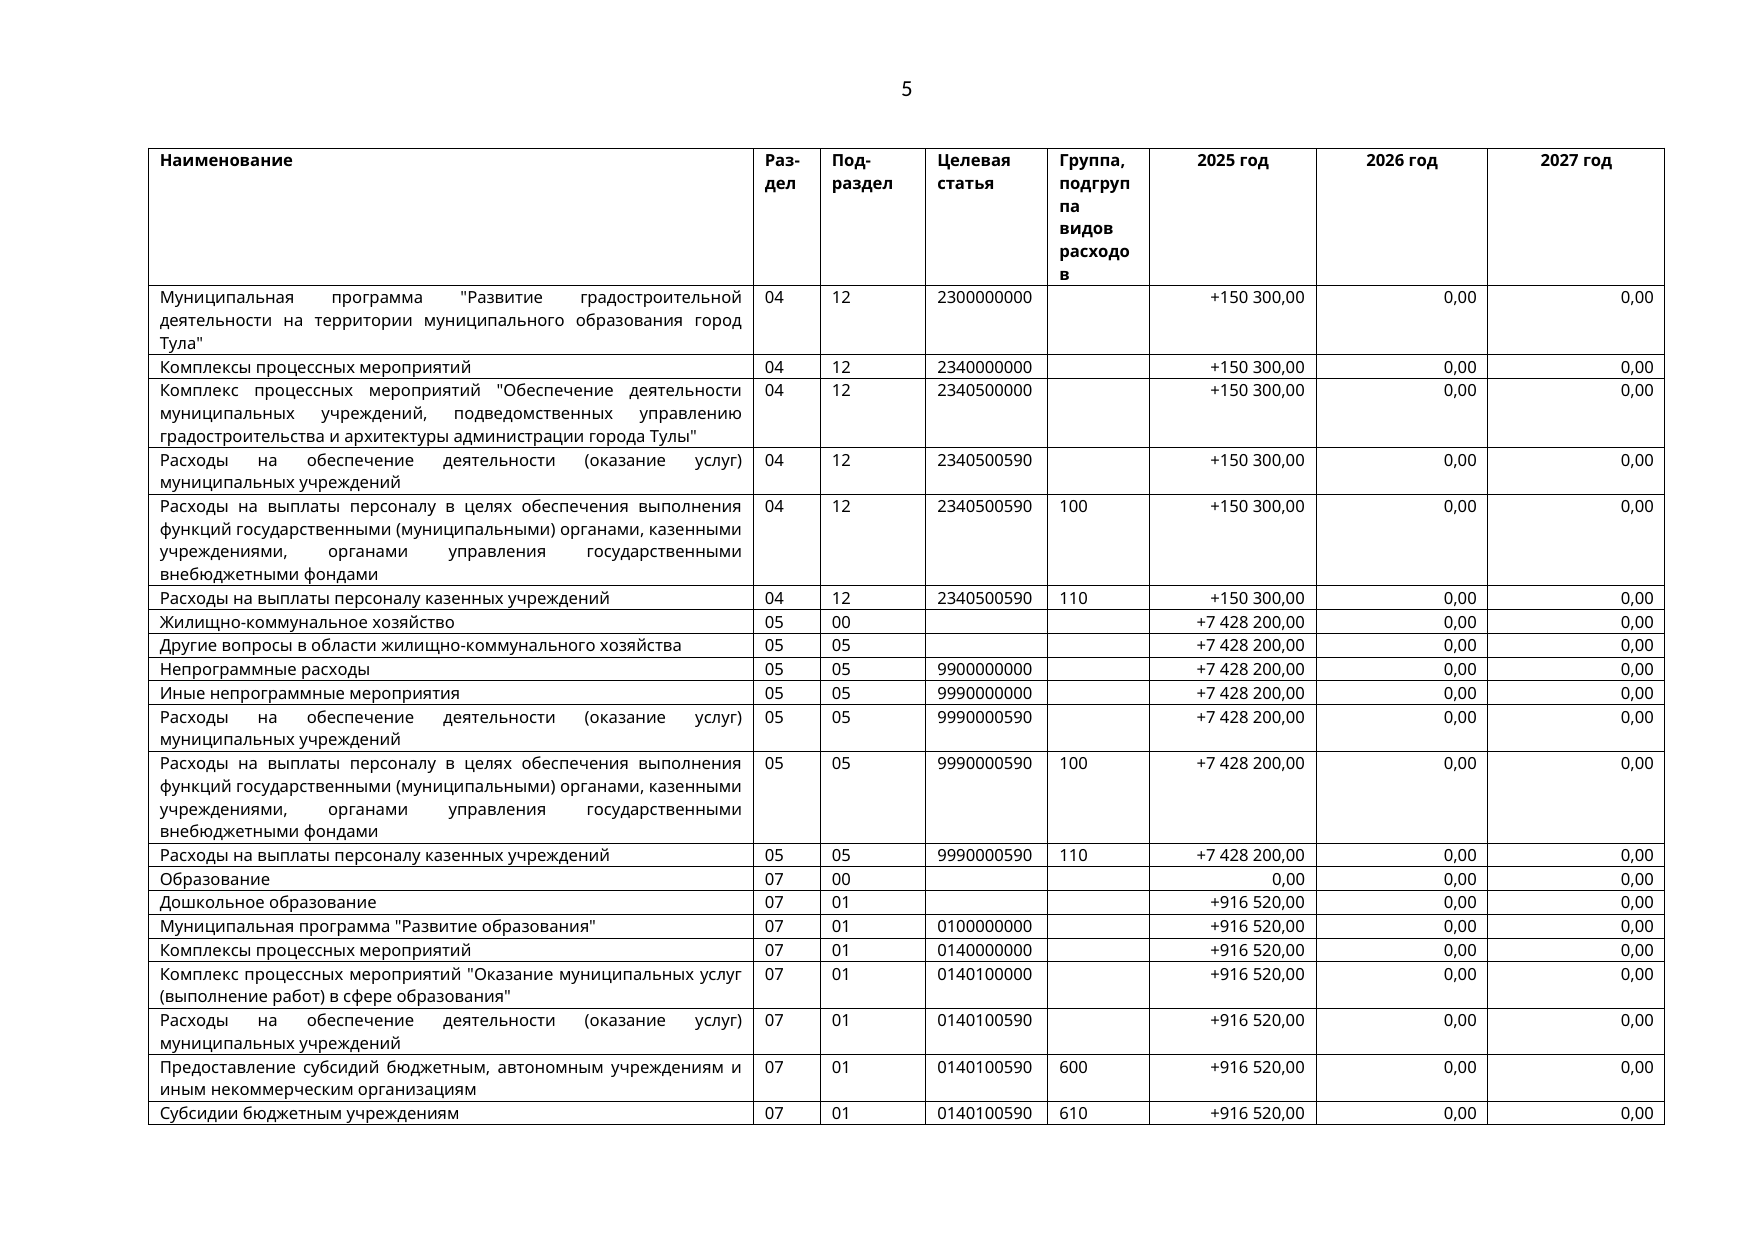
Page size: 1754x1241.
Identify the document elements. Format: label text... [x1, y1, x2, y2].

table_cell +916 520,00 [1150, 962, 1316, 1008]
table_cell 12 [821, 448, 925, 493]
table_cell 07 [754, 891, 820, 914]
table_cell 12 [821, 355, 925, 378]
table_cell 0,00 [1488, 586, 1664, 609]
table_cell 0,00 [1488, 752, 1664, 842]
table_cell 0,00 [1488, 891, 1664, 914]
table_cell 05 [754, 844, 820, 866]
table_cell 0,00 [1317, 705, 1487, 751]
table_cell 0,00 [1488, 705, 1664, 751]
table_cell +150 300,00 [1150, 379, 1316, 447]
table_cell 12 [821, 286, 925, 354]
table_cell 0,00 [1488, 634, 1664, 657]
table_cell 05 [821, 844, 925, 866]
table_cell 0,00 [1317, 681, 1487, 704]
table_cell 0,00 [1488, 448, 1664, 493]
table_cell [1048, 658, 1149, 680]
table_cell 01 [821, 962, 925, 1008]
table_cell 0,00 [1488, 495, 1664, 585]
table_cell 9990000590 [926, 844, 1047, 866]
table_cell Другие вопросы в области жилищно-коммунального хозяйства [149, 634, 753, 657]
table_cell 0,00 [1150, 867, 1316, 890]
table_cell 2340500000 [926, 379, 1047, 447]
table_cell 0,00 [1488, 867, 1664, 890]
table_header 2025 год [1150, 149, 1316, 285]
table_cell +150 300,00 [1150, 448, 1316, 493]
table_cell 05 [821, 705, 925, 751]
table_cell Дошкольное образование [149, 891, 753, 914]
table_cell 01 [821, 1102, 925, 1124]
table_cell 0,00 [1488, 962, 1664, 1008]
table_cell +916 520,00 [1150, 939, 1316, 961]
table_cell 2340500590 [926, 448, 1047, 493]
table_cell 0,00 [1317, 752, 1487, 842]
table_cell 100 [1048, 752, 1149, 842]
table_cell +7 428 200,00 [1150, 752, 1316, 842]
table_cell Муниципальная программа "Развитие образования" [149, 915, 753, 937]
table_cell 0140100590 [926, 1009, 1047, 1054]
table_cell [926, 867, 1047, 890]
table_header Целевая статья [926, 149, 1047, 285]
table_cell Расходы на обеспечение деятельности (оказание услуг) муниципальных учреждений [149, 448, 753, 493]
table_cell +916 520,00 [1150, 891, 1316, 914]
table_cell 05 [821, 658, 925, 680]
table_cell 05 [754, 705, 820, 751]
table_cell 9900000000 [926, 658, 1047, 680]
table_cell 07 [754, 939, 820, 961]
table_cell 9990000590 [926, 752, 1047, 842]
table_cell Субсидии бюджетным учреждениям [149, 1102, 753, 1124]
table_cell 0,00 [1317, 448, 1487, 493]
table_cell 0,00 [1488, 610, 1664, 633]
table_cell 0,00 [1317, 495, 1487, 585]
table_cell 0,00 [1317, 1055, 1487, 1101]
table_cell +7 428 200,00 [1150, 658, 1316, 680]
table_cell 9990000000 [926, 681, 1047, 704]
table_cell 100 [1048, 495, 1149, 585]
table_cell +150 300,00 [1150, 586, 1316, 609]
table_cell [1048, 379, 1149, 447]
table_cell Иные непрограммные мероприятия [149, 681, 753, 704]
table_cell [1048, 355, 1149, 378]
table_cell +150 300,00 [1150, 355, 1316, 378]
table_cell 0,00 [1488, 355, 1664, 378]
table_cell 00 [821, 610, 925, 633]
table_cell 610 [1048, 1102, 1149, 1124]
table_cell 04 [754, 448, 820, 493]
table_cell [1048, 705, 1149, 751]
table_cell [1048, 915, 1149, 937]
table_cell 9990000590 [926, 705, 1047, 751]
table_cell 0,00 [1317, 634, 1487, 657]
table_cell 0,00 [1317, 867, 1487, 890]
table_cell +916 520,00 [1150, 915, 1316, 937]
table_cell 0,00 [1317, 962, 1487, 1008]
table_cell Расходы на выплаты персоналу в целях обеспечения выполнения функций государственными (муниципальными) органами, казенными учреждениями, органами управления государственными внебюджетными фондами [149, 752, 753, 842]
table_cell +7 428 200,00 [1150, 681, 1316, 704]
table_cell 0140100590 [926, 1102, 1047, 1124]
table_cell 01 [821, 939, 925, 961]
table_cell 110 [1048, 844, 1149, 866]
table_cell 05 [821, 752, 925, 842]
table_cell Расходы на выплаты персоналу казенных учреждений [149, 844, 753, 866]
table_header Наименование [149, 149, 753, 285]
table_cell Расходы на обеспечение деятельности (оказание услуг) муниципальных учреждений [149, 1009, 753, 1054]
table_cell [1048, 286, 1149, 354]
table_header Под-раздел [821, 149, 925, 285]
table_cell 07 [754, 962, 820, 1008]
table_cell +7 428 200,00 [1150, 844, 1316, 866]
table_cell 01 [821, 1055, 925, 1101]
table_cell 0,00 [1488, 1009, 1664, 1054]
table_cell +916 520,00 [1150, 1009, 1316, 1054]
table_cell 600 [1048, 1055, 1149, 1101]
table_cell Расходы на выплаты персоналу казенных учреждений [149, 586, 753, 609]
table_cell [926, 891, 1047, 914]
table_cell [1048, 939, 1149, 961]
table_cell 0,00 [1488, 681, 1664, 704]
table_cell 0,00 [1488, 286, 1664, 354]
table_cell [1048, 891, 1149, 914]
table_cell [1048, 962, 1149, 1008]
table_cell Предоставление субсидий бюджетным, автономным учреждениям и иным некоммерческим организациям [149, 1055, 753, 1101]
table_cell Непрограммные расходы [149, 658, 753, 680]
table_cell Комплекс процессных мероприятий "Оказание муниципальных услуг (выполнение работ) в сфере образования" [149, 962, 753, 1008]
table_cell 0,00 [1488, 379, 1664, 447]
table_cell 0,00 [1317, 915, 1487, 937]
table_cell Расходы на выплаты персоналу в целях обеспечения выполнения функций государственными (муниципальными) органами, казенными учреждениями, органами управления государственными внебюджетными фондами [149, 495, 753, 585]
table_cell 0,00 [1317, 355, 1487, 378]
table_cell 12 [821, 495, 925, 585]
table_cell [1048, 448, 1149, 493]
table_cell 00 [821, 867, 925, 890]
table_cell 110 [1048, 586, 1149, 609]
table_cell 01 [821, 1009, 925, 1054]
table_cell [1048, 681, 1149, 704]
table_cell 0,00 [1317, 610, 1487, 633]
table_cell [1048, 634, 1149, 657]
table_cell 0,00 [1317, 939, 1487, 961]
table_cell 07 [754, 1009, 820, 1054]
table_cell [1048, 610, 1149, 633]
table_cell 05 [754, 634, 820, 657]
table_cell 2340500590 [926, 495, 1047, 585]
table_cell 0,00 [1317, 844, 1487, 866]
table_cell 0140100590 [926, 1055, 1047, 1101]
table_cell 2300000000 [926, 286, 1047, 354]
table_cell 0100000000 [926, 915, 1047, 937]
table_cell +150 300,00 [1150, 286, 1316, 354]
table_cell 04 [754, 586, 820, 609]
table_cell 07 [754, 1055, 820, 1101]
table_cell [926, 634, 1047, 657]
table_cell Жилищно-коммунальное хозяйство [149, 610, 753, 633]
table_cell 05 [754, 752, 820, 842]
table_cell 2340500590 [926, 586, 1047, 609]
table_cell +916 520,00 [1150, 1102, 1316, 1124]
table_cell 12 [821, 586, 925, 609]
table_cell [1048, 1009, 1149, 1054]
table_cell +7 428 200,00 [1150, 610, 1316, 633]
table_cell 07 [754, 1102, 820, 1124]
table_cell 01 [821, 915, 925, 937]
table_cell Муниципальная программа "Развитие градостроительной деятельности на территории муниципального образования город Тула" [149, 286, 753, 354]
table_cell 12 [821, 379, 925, 447]
table_cell Комплексы процессных мероприятий [149, 939, 753, 961]
table_cell 04 [754, 286, 820, 354]
table_cell 0,00 [1317, 586, 1487, 609]
table_cell 0,00 [1488, 915, 1664, 937]
table_cell 07 [754, 915, 820, 937]
table_cell 2340000000 [926, 355, 1047, 378]
table_cell 01 [821, 891, 925, 914]
table_cell [926, 610, 1047, 633]
table_cell 05 [754, 658, 820, 680]
table_cell 04 [754, 355, 820, 378]
table_cell 05 [821, 681, 925, 704]
table_cell [1048, 867, 1149, 890]
table_cell +150 300,00 [1150, 495, 1316, 585]
table_cell 0,00 [1317, 1102, 1487, 1124]
table_cell 05 [821, 634, 925, 657]
table_cell 05 [754, 610, 820, 633]
table_cell Комплексы процессных мероприятий [149, 355, 753, 378]
table_cell +7 428 200,00 [1150, 705, 1316, 751]
table_cell 04 [754, 495, 820, 585]
table_cell 0,00 [1317, 1009, 1487, 1054]
table_cell 05 [754, 681, 820, 704]
table_cell 0,00 [1317, 891, 1487, 914]
table_cell 0,00 [1488, 939, 1664, 961]
table_header Группа, подгруппа видов расходов [1048, 149, 1149, 285]
table_cell 0140100000 [926, 962, 1047, 1008]
table_cell 0140000000 [926, 939, 1047, 961]
table_cell +916 520,00 [1150, 1055, 1316, 1101]
table_cell 0,00 [1488, 1055, 1664, 1101]
table_header 2026 год [1317, 149, 1487, 285]
table_header 2027 год [1488, 149, 1664, 285]
table_cell 0,00 [1488, 844, 1664, 866]
table_cell 04 [754, 379, 820, 447]
table_header Раз-дел [754, 149, 820, 285]
table_cell Комплекс процессных мероприятий "Обеспечение деятельности муниципальных учреждений, подведомственных управлению градостроительства и архитектуры администрации города Тулы" [149, 379, 753, 447]
table_cell +7 428 200,00 [1150, 634, 1316, 657]
table_cell 0,00 [1317, 658, 1487, 680]
table_cell 07 [754, 867, 820, 890]
table_cell 0,00 [1488, 1102, 1664, 1124]
table_cell 0,00 [1317, 286, 1487, 354]
table_cell Расходы на обеспечение деятельности (оказание услуг) муниципальных учреждений [149, 705, 753, 751]
table_cell 0,00 [1488, 658, 1664, 680]
table_cell Образование [149, 867, 753, 890]
table_cell 0,00 [1317, 379, 1487, 447]
